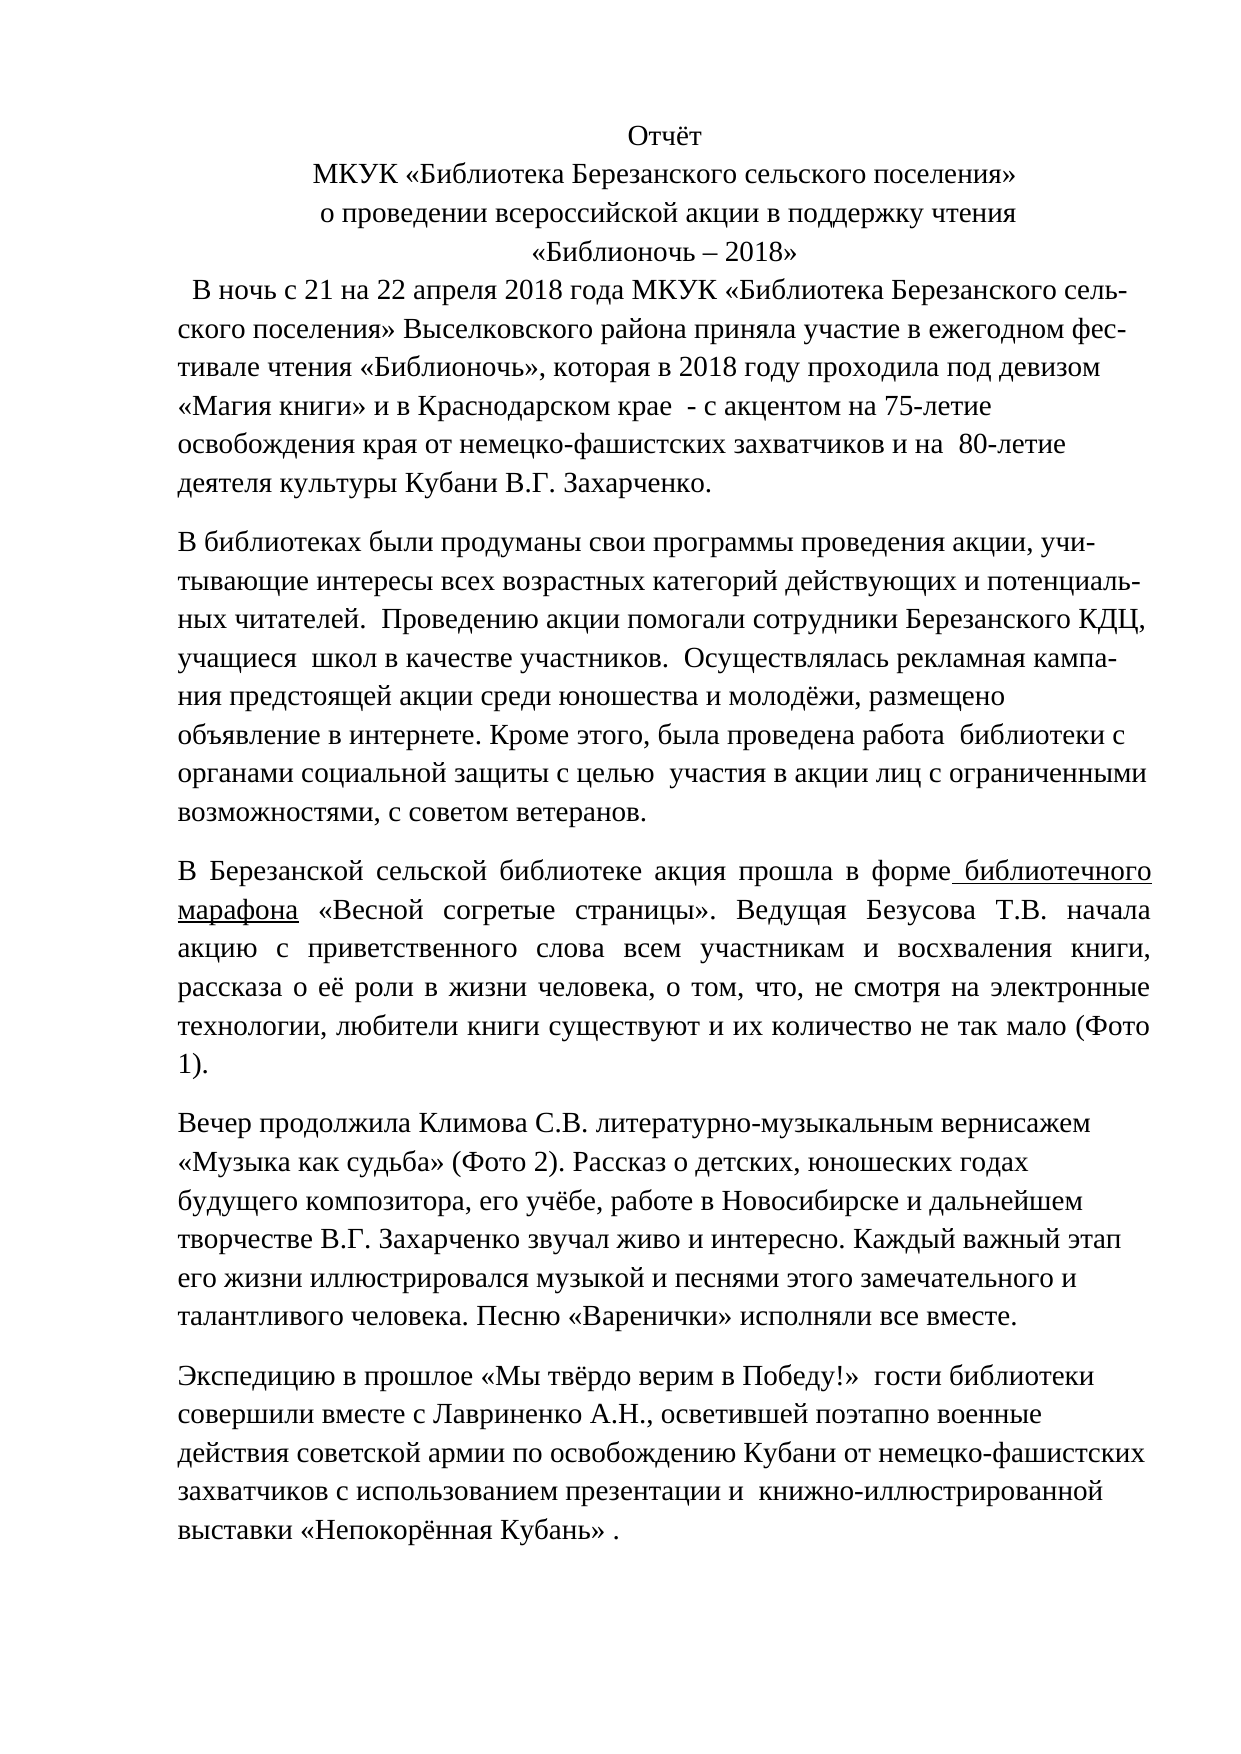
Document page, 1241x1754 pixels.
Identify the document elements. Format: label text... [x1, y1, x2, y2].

text Экспедицию в прошлое «Мы твёрдо верим в Победу!» гости библиотеки совершили вместе с Лавриненко А.Н., осветившей поэтапно военные действия советской армии по освобождению Кубани от немецко-фашистских захватчиков с использованием презентации и книжно-иллюстрированной выставки «Непокорённая Кубань» . [177, 1358, 1152, 1545]
text В Березанской сельской библиотеке акция прошла в форме библиотечного марафона «Весной согретые страницы». Ведущая Безусова Т.В. начала акцию с приветственного слова всем участникам и восхваления книги, рассказа о её роли в жизни человека, о том, что, не смотря на электронные технологии, любители книги существуют и их количество не так мало (Фото 1). [177, 853, 1152, 1080]
text «Библионочь – 2018» [177, 234, 1152, 267]
text В ночь с 21 на 22 апреля 2018 года МКУК «Библиотека Березанского сельского поселения» Выселковского района приняла участие в ежегодном фестивале чтения «Библионочь», которая в 2018 году проходила под девизом «Магия книги» и в Краснодарском крае - с акцентом на 75-летие освобождения края от немецко-фашистских захватчиков и на 80-летие деятеля культуры Кубани В.Г. Захарченко. [177, 272, 1152, 498]
text В библиотеках были продуманы свои программы проведения акции, учитывающие интересы всех возрастных категорий действующих и потенциальных читателей. Проведению акции помогали сотрудники Березанского КДЦ, учащиеся школ в качестве участников. Осуществлялась рекламная кампания предстоящей акции среди юношества и молодёжи, размещено объявление в интернете. Кроме этого, была проведена работа библиотеки с органами социальной защиты с целью участия в акции лиц с ограниченными возможностями, с советом ветеранов. [177, 524, 1152, 828]
text о проведении всероссийской акции в поддержку чтения [177, 195, 1152, 229]
text Вечер продолжила Климова С.В. литературно-музыкальным вернисажем «Музыка как судьба» (Фото 2). Рассказ о детских, юношеских годах будущего композитора, его учёбе, работе в Новосибирске и дальнейшем творчестве В.Г. Захарченко звучал живо и интересно. Каждый важный этап его жизни иллюстрировался музыкой и песнями этого замечательного и талантливого человека. Песню «Варенички» исполняли все вместе. [177, 1106, 1152, 1332]
text МКУК «Библиотека Березанского сельского поселения» [177, 157, 1152, 190]
text Отчёт [177, 118, 1152, 152]
